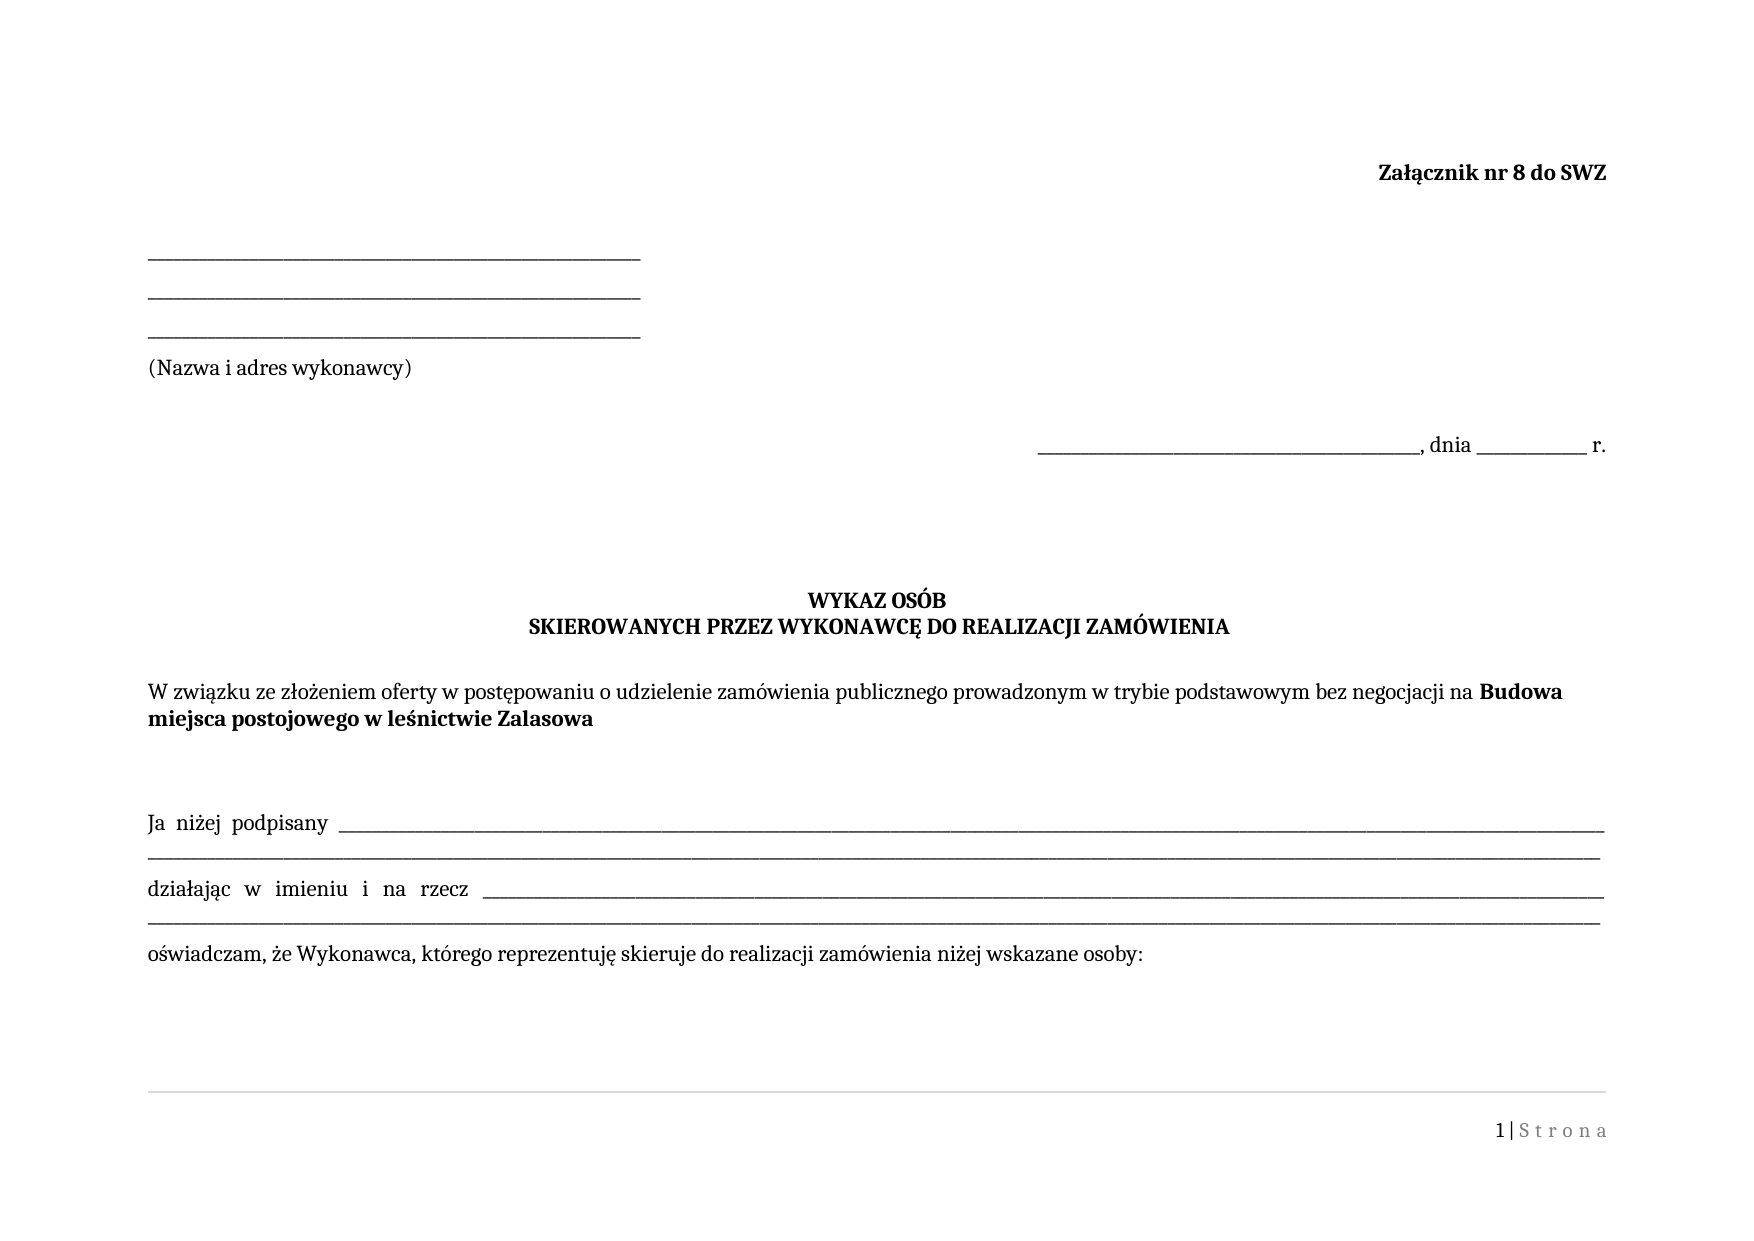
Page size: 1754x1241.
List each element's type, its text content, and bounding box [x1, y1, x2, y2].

text (Nazwa i adres wykonawcy) [148, 354, 1606, 381]
text działając w imieniu i na rzecz ____________________________________________________________________________________________________________________________________ ___________________________________________________________________________________________________________________________________________________________________________ [148, 875, 1606, 928]
text Ja niżej podpisany _____________________________________________________________________________________________________________________________________________________ ___________________________________________________________________________________________________________________________________________________________________________ [148, 810, 1606, 863]
text W związku ze złożeniem oferty w postępowaniu o udzielenie zamówienia publicznego prowadzonym w trybie podstawowym bez negocjacji na Budowa miejsca postojowego w leśnictwie Zalasowa [148, 679, 1606, 732]
text __________________________________________________________ [148, 277, 1606, 303]
text __________________________________________________________ [148, 238, 1606, 264]
text oświadczam, że Wykonawca, którego reprezentuję skieruje do realizacji zamówienia niżej wskazane osoby: [148, 941, 1606, 967]
text WYKAZ OSÓB SKIEROWANYCH PRZEZ WYKONAWCĘ DO REALIZACJI ZAMÓWIENIA [148, 587, 1606, 640]
text _____________________________________________, dnia _____________ r. [148, 432, 1606, 458]
text __________________________________________________________ [148, 316, 1606, 342]
text Załącznik nr 8 do SWZ [148, 160, 1606, 186]
